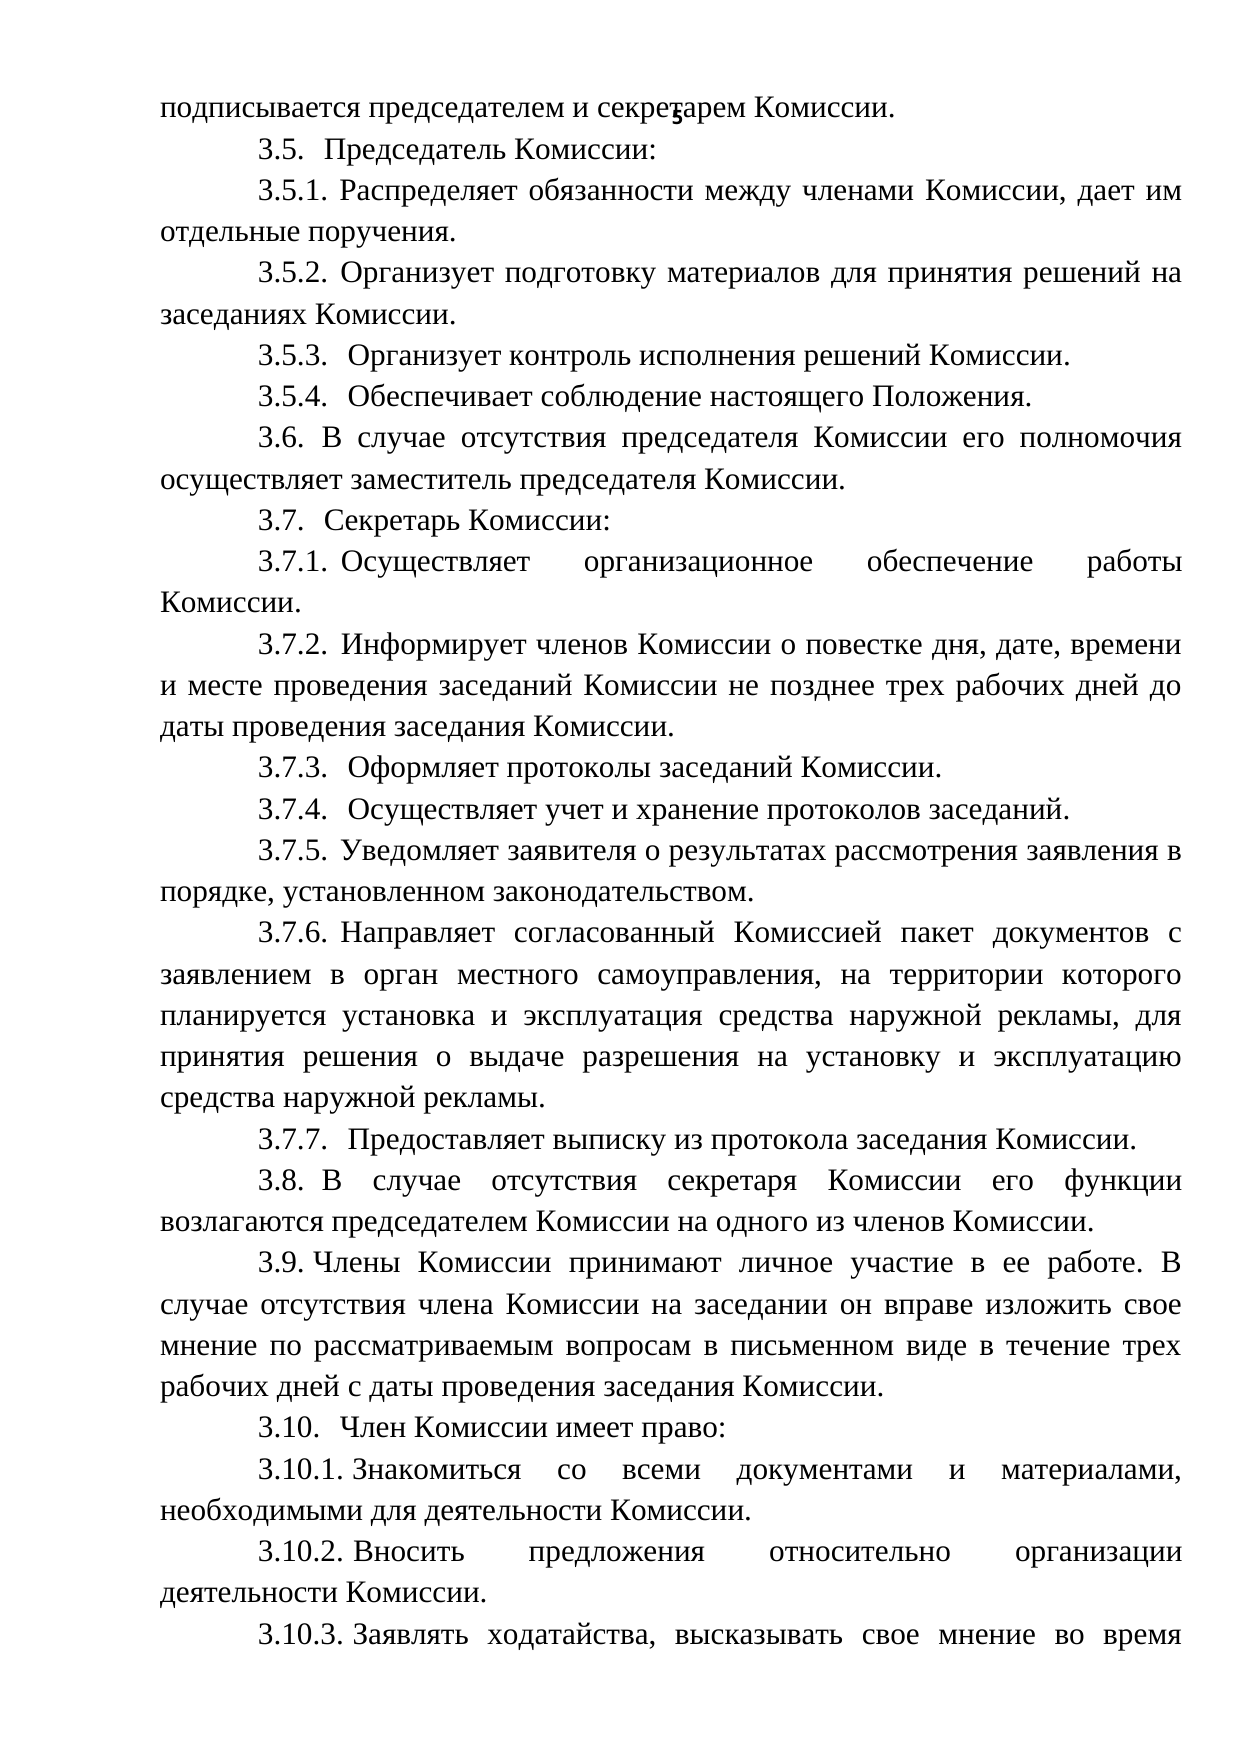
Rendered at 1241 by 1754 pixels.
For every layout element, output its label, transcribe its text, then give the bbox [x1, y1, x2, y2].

list В случае отсутствия председателя Комиссии его полномочия осуществляет заместитель председателя Комиссии. [160, 419, 1183, 496]
list В случае отсутствия секретаря Комиссии его функции возлагаются председателем Комиссии на одного из членов Комиссии. [160, 1161, 1183, 1238]
list Секретарь Комиссии: [160, 501, 1183, 537]
list Оформляет протоколы заседаний Комиссии. [160, 749, 1183, 784]
list Обеспечивает соблюдение настоящего Положения. [160, 377, 1183, 413]
list Осуществляет организационное обеспечение работы Комиссии. [160, 542, 1183, 619]
list Осуществляет учет и хранение протоколов заседаний. [160, 790, 1183, 826]
list Организует подготовку материалов для принятия решений на заседаниях Комиссии. [160, 254, 1183, 331]
list Председатель Комиссии: [160, 130, 1183, 166]
list Предоставляет выписку из протокола заседания Комиссии. [160, 1120, 1183, 1156]
list Вносить предложения относительно организации деятельности Комиссии. [160, 1532, 1183, 1609]
list Член Комиссии имеет право: [160, 1409, 1183, 1444]
list Информирует членов Комиссии о повестке дня, дате, времени и месте проведения заседаний Комиссии не позднее трех рабочих дней до даты проведения заседания Комиссии. [160, 625, 1183, 743]
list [160, 89, 1183, 124]
list Организует контроль исполнения решений Комиссии. [160, 336, 1183, 372]
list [160, 1615, 1183, 1651]
list Направляет согласованный Комиссией пакет документов с заявлением в орган местного самоуправления, на территории которого планируется установка и эксплуатация средства наружной рекламы, для принятия решения о выдаче разрешения на установку и эксплуатацию средства наружной рекламы. [160, 914, 1183, 1114]
list Уведомляет заявителя о результатах рассмотрения заявления в порядке, установленном законодательством. [160, 831, 1183, 908]
list Члены Комиссии принимают личное участие в ее работе. В случае отсутствия члена Комиссии на заседании он вправе изложить свое мнение по рассматриваемым вопросам в письменном виде в течение трех рабочих дней с даты проведения заседания Комиссии. [160, 1244, 1183, 1403]
list Распределяет обязанности между членами Комиссии, дает им отдельные поручения. [160, 171, 1183, 248]
list Знакомиться со всеми документами и материалами, необходимыми для деятельности Комиссии. [160, 1450, 1183, 1527]
